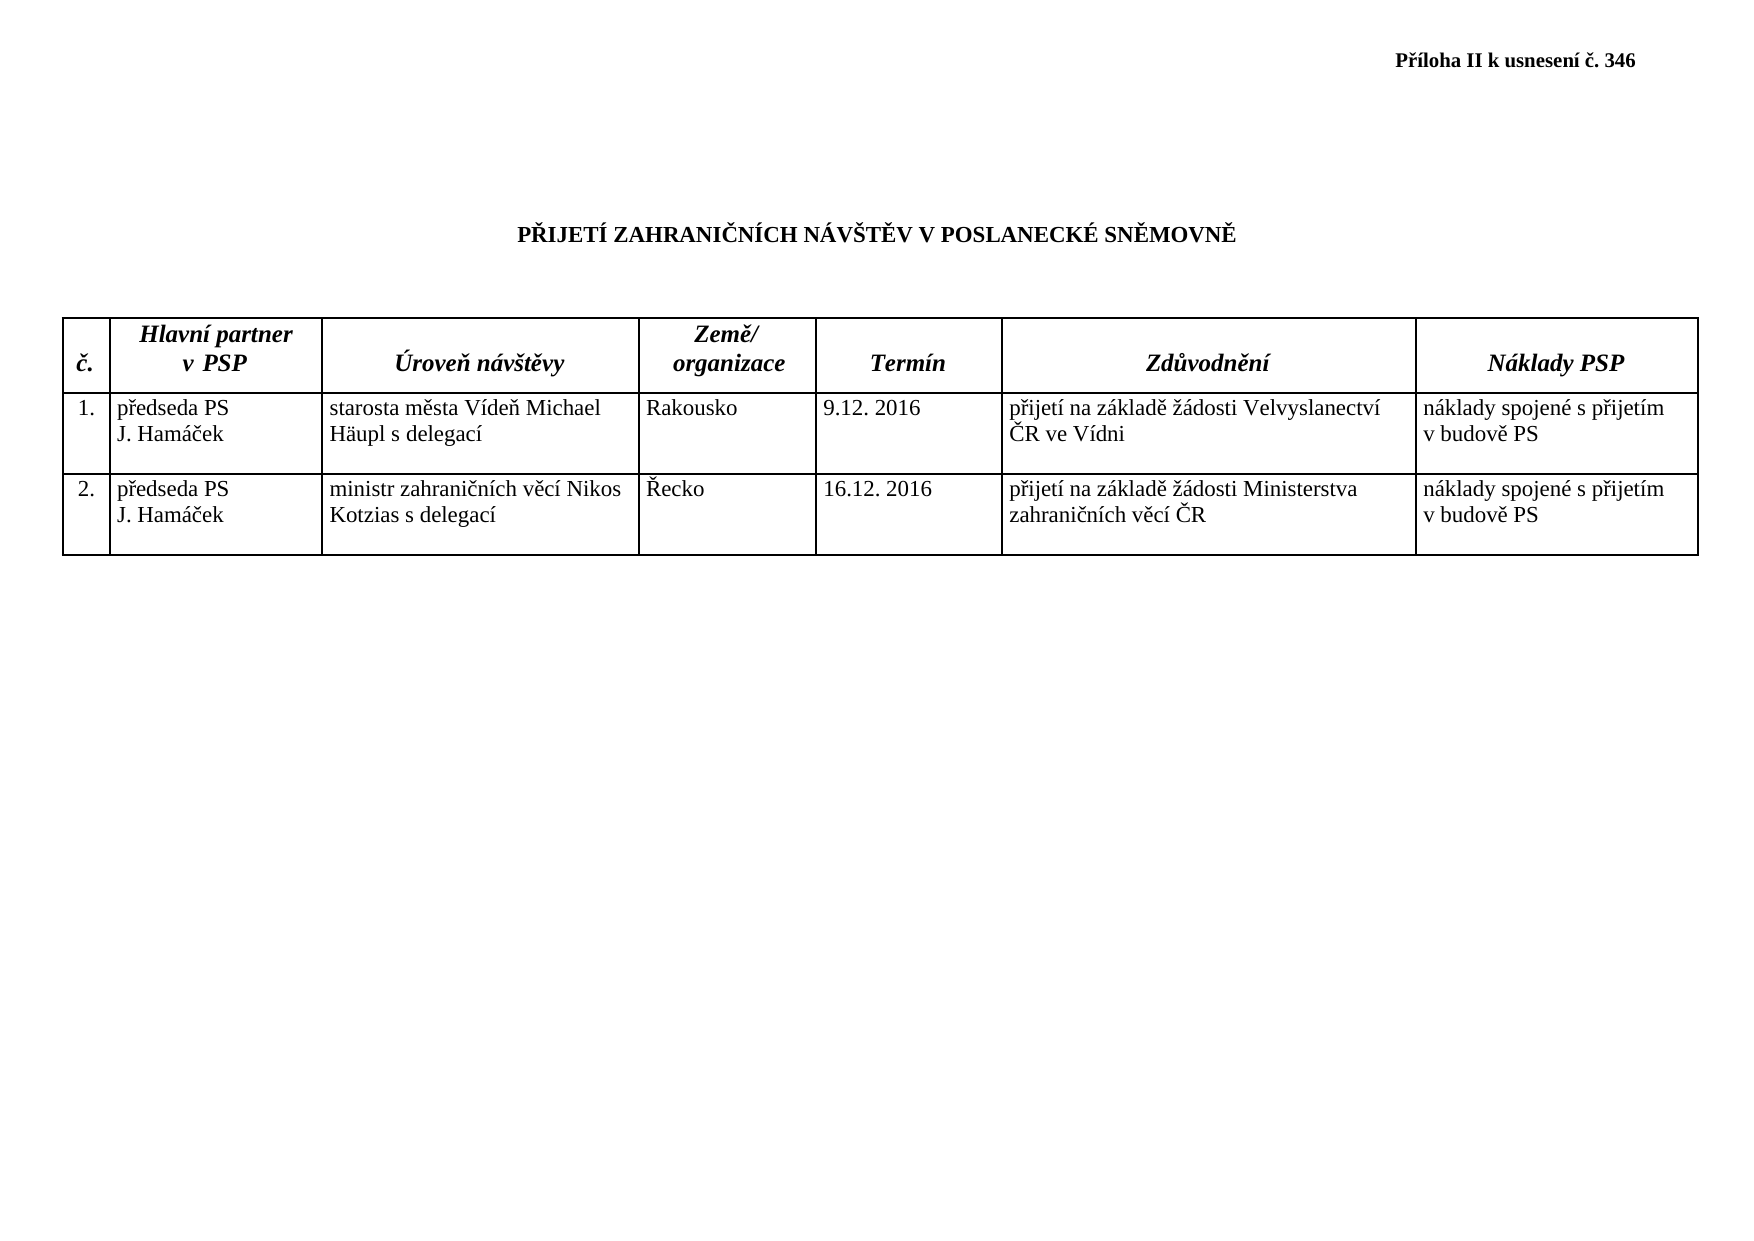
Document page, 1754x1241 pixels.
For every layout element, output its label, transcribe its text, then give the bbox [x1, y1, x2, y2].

table_cell předseda PS J. Hamáček [111, 475, 321, 554]
table_cell náklady spojené s přijetím v budově PS [1417, 394, 1697, 473]
table_cell přijetí na základě žádosti Ministerstva zahraničních věcí ČR [1003, 475, 1415, 554]
table_cell přijetí na základě žádosti Velvyslanectví ČR ve Vídni [1003, 394, 1415, 473]
table_header Termín [817, 319, 1001, 392]
table_cell 9.12. 2016 [817, 394, 1001, 473]
table_cell Rakousko [640, 394, 815, 473]
table_cell 2. [64, 475, 109, 554]
table_cell 16.12. 2016 [817, 475, 1001, 554]
table_cell 1. [64, 394, 109, 473]
table_cell ministr zahraničních věcí Nikos Kotzias s delegací [323, 475, 638, 554]
table_header č. [64, 319, 109, 392]
table_cell starosta města Vídeň Michael Häupl s delegací [323, 394, 638, 473]
table_header Úroveň návštěvy [323, 319, 638, 392]
table_cell Řecko [640, 475, 815, 554]
table_cell předseda PS J. Hamáček [111, 394, 321, 473]
text PŘIJETÍ ZAHRANIČNÍCH NÁVŠTĚV V POSLANECKÉ SNĚMOVNĚ [118, 221, 1636, 247]
table_header Náklady PSP [1417, 319, 1697, 392]
table_header Hlavní partner v PSP [111, 319, 321, 392]
table_header Země/ organizace [640, 319, 815, 392]
table_cell náklady spojené s přijetím v budově PS [1417, 475, 1697, 554]
table_header Zdůvodnění [1003, 319, 1415, 392]
